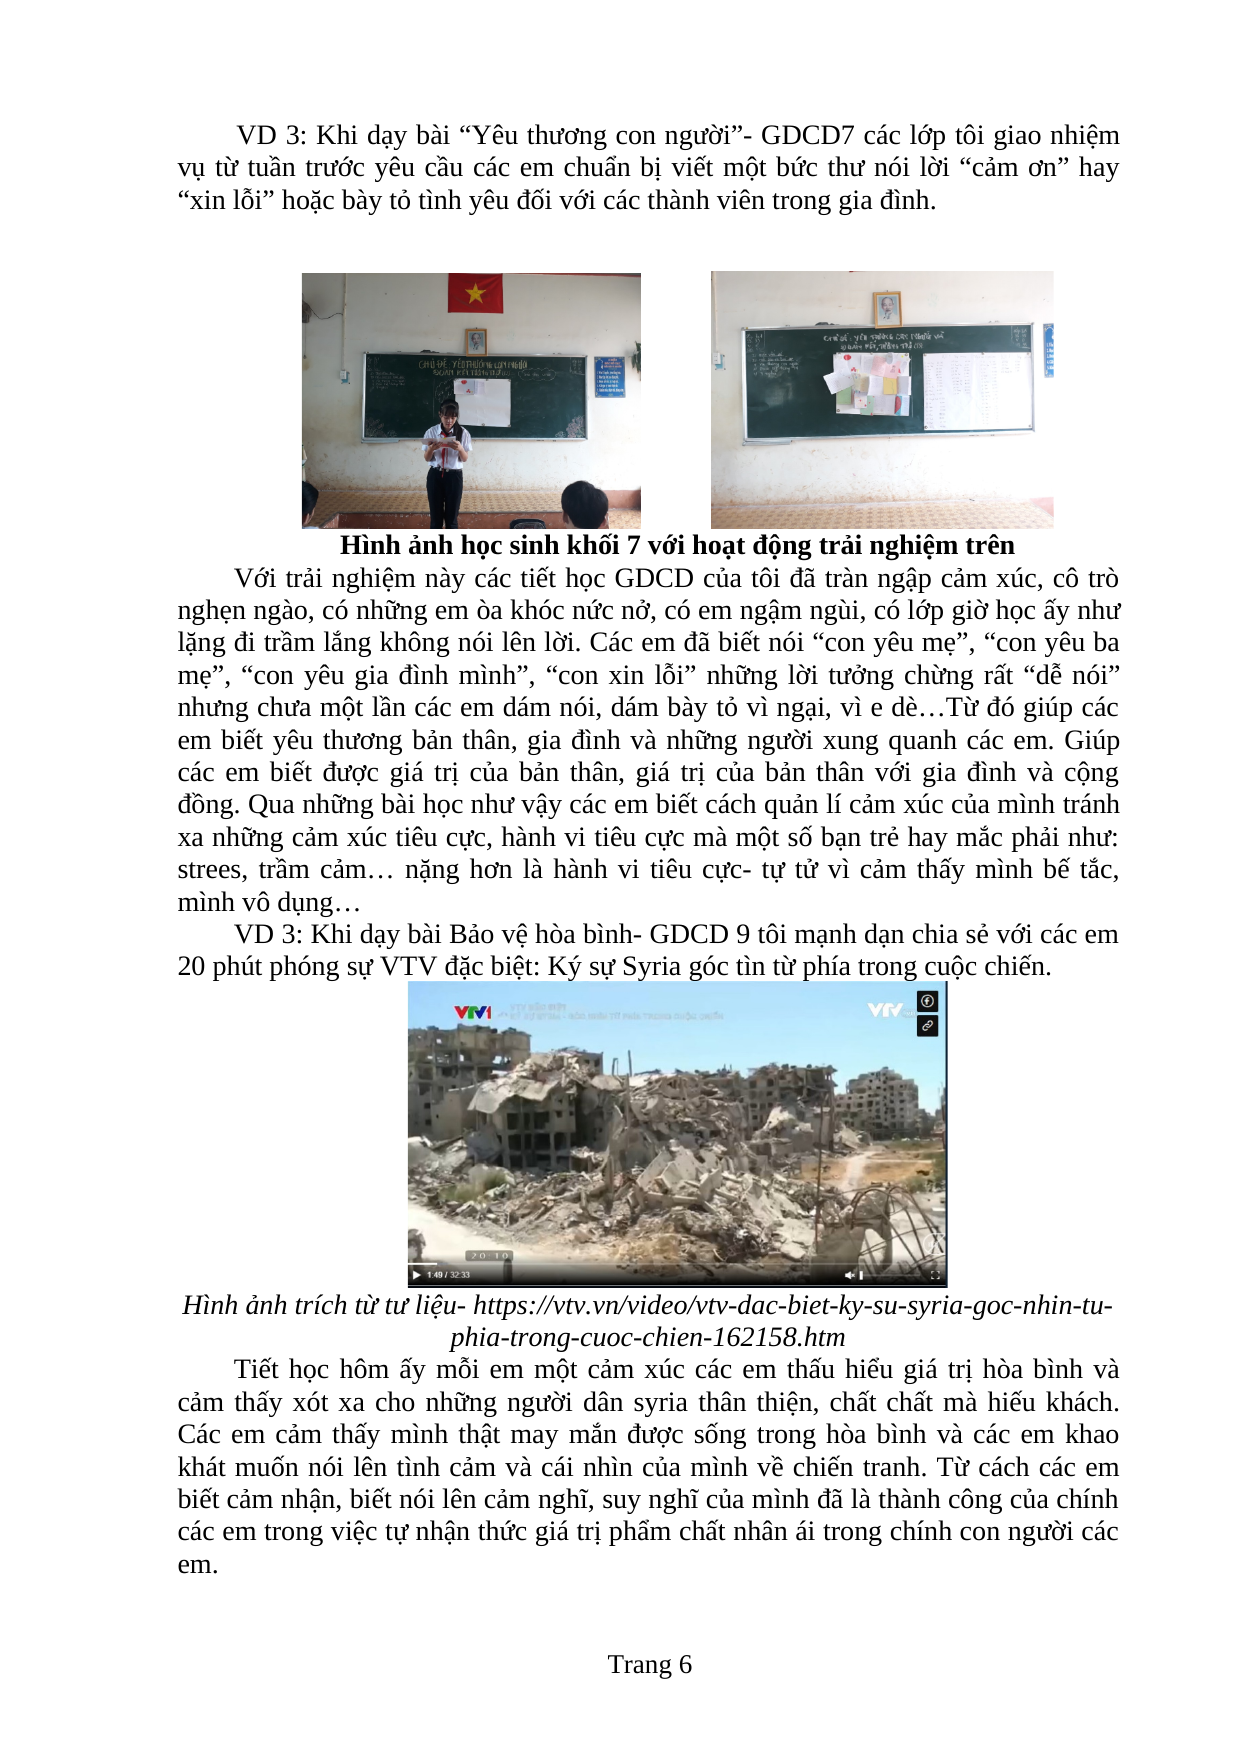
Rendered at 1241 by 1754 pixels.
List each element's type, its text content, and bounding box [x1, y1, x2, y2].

text Hình ảnh trích từ tư liệu- https://vtv.vn/video/vtv-dac-biet-ky-su-syria-goc-nhin-tu-phia-trong-cuoc-chien-162158.htm [177, 1288, 1122, 1352]
picture [407, 981, 948, 1288]
text Với trải nghiệm này các tiết học GDCD của tôi đã tràn ngập cảm xúc, cô trò nghẹn ngào, có những em òa khóc nức nở, có em ngậm ngùi, có lớp giờ học ấy như lặng đi trầm lắng không nói lên lời. Các em đã biết nói “con yêu mẹ”, “con yêu ba mẹ”, “con yêu gia đình mình”, “con xin lỗi” những lời tưởng chừng rất “dễ nói” nhưng chưa một lần các em dám nói, dám bày tỏ vì ngại, vì e dè…Từ đó giúp các em biết yêu thương bản thân, gia đình và những người xung quanh các em. Giúp các em biết được giá trị của bản thân, giá trị của bản thân với gia đình và cộng đồng. Qua những bài học như vậy các em biết cách quản lí cảm xúc của mình tránh xa những cảm xúc tiêu cực, hành vi tiêu cực mà một số bạn trẻ hay mắc phải như: strees, trầm cảm… nặng hơn là hành vi tiêu cực- tự tử vì cảm thấy mình bế tắc, mình vô dụng… [177, 561, 1122, 917]
text Tiết học hôm ấy mỗi em một cảm xúc các em thấu hiểu giá trị hòa bình và cảm thấy xót xa cho những người dân syria thân thiện, chất chất mà hiếu khách. Các em cảm thấy mình thật may mắn được sống trong hòa bình và các em khao khát muốn nói lên tình cảm và cái nhìn của mình về chiến tranh. Từ cách các em biết cảm nhận, biết nói lên cảm nghĩ, suy nghĩ của mình đã là thành công của chính các em trong việc tự nhận thức giá trị phẩm chất nhân ái trong chính con người các em. [177, 1352, 1122, 1579]
picture [711, 271, 1054, 529]
text VD 3: Khi dạy bài Bảo vệ hòa bình- GDCD 9 tôi mạnh dạn chia sẻ với các em 20 phút phóng sự VTV đặc biệt: Ký sự Syria góc tìn từ phía trong cuộc chiến. [177, 917, 1122, 982]
text Hình ảnh học sinh khối 7 với hoạt động trải nghiệm trên [177, 528, 1122, 561]
picture [301, 273, 641, 529]
text VD 3: Khi dạy bài “Yêu thương con người”- GDCD7 các lớp tôi giao nhiệm vụ từ tuần trước yêu cầu các em chuẩn bị viết một bức thư nói lời “cảm ơn” hay “xin lỗi” hoặc bày tỏ tình yêu đối với các thành viên trong gia đình. [177, 118, 1122, 215]
